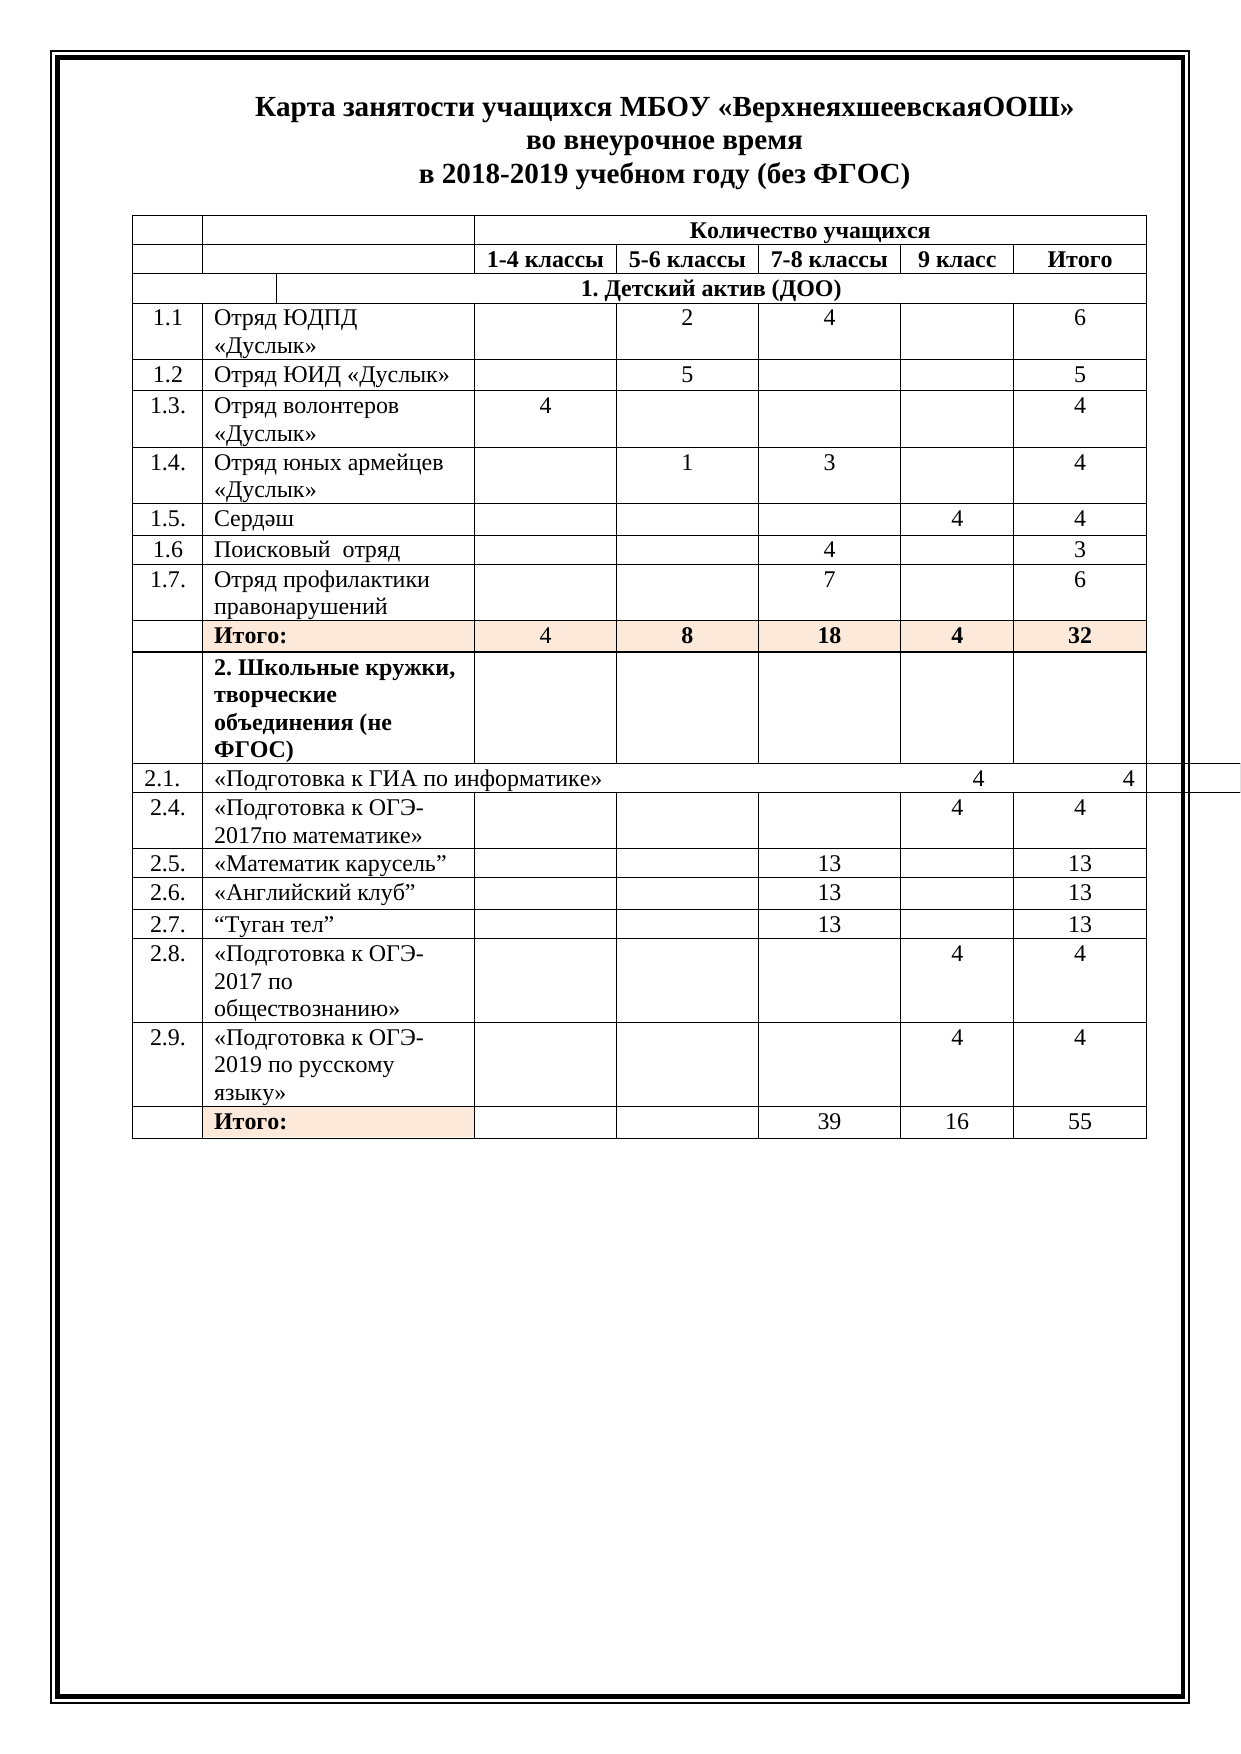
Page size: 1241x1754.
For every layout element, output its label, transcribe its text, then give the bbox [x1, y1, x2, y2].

table_cell 4 [1014, 939, 1146, 1022]
table_cell «Подготовка к ОГЭ-2017по математике» [203, 793, 474, 848]
table_cell [617, 910, 758, 938]
table_cell [901, 360, 1013, 390]
table_cell 2.8. [133, 939, 202, 1022]
table_cell [759, 391, 900, 447]
table_cell [475, 849, 616, 877]
table_cell [901, 304, 1013, 359]
table_cell [901, 878, 1013, 909]
table_cell [133, 1107, 202, 1137]
table_cell 4 [901, 504, 1013, 534]
table_cell [617, 565, 758, 620]
table_cell [901, 536, 1013, 563]
table_cell 1.5. [133, 504, 202, 534]
table_cell [203, 245, 474, 273]
table_header Количество учащихся [475, 216, 1146, 244]
table_cell [759, 360, 900, 390]
table_cell Итого: [203, 621, 474, 651]
table_cell 5 [617, 360, 758, 390]
table_cell 13 [1014, 849, 1146, 877]
table_cell 39 [759, 1107, 900, 1137]
table_cell [133, 653, 202, 763]
table_cell [133, 274, 276, 302]
table_cell [475, 360, 616, 390]
table_cell 2. Школьные кружки, творческие объединения (не ФГОС) [203, 653, 474, 763]
table_cell [759, 1023, 900, 1106]
table_cell [617, 391, 758, 447]
table_cell «Подготовка к ГИА по информатике» 4 4 [203, 764, 1146, 792]
table_cell 4 [759, 304, 900, 359]
table_cell 16 [901, 1107, 1013, 1137]
table_cell [475, 504, 616, 534]
table_cell 4 [1014, 1023, 1146, 1106]
table_header [203, 216, 474, 244]
table_cell 2 [617, 304, 758, 359]
table_cell [617, 939, 758, 1022]
table_cell 1.3. [133, 391, 202, 447]
table_cell 7-8 классы [759, 245, 900, 273]
table_cell «Английский клуб” [203, 878, 474, 909]
table_cell 13 [759, 910, 900, 938]
table_cell [617, 1107, 758, 1137]
table_cell [475, 653, 616, 763]
text Карта занятости учащихся МБОУ «ВерхнеяхшеевскаяООШ» [177, 89, 1152, 122]
table_cell [475, 878, 616, 909]
table_cell 4 [901, 793, 1013, 848]
table_cell 3 [1014, 536, 1146, 563]
table_cell 1 [617, 448, 758, 503]
table_cell 5 [1014, 360, 1146, 390]
table_cell [475, 536, 616, 563]
table_cell 1. Детский актив (ДОО) [277, 274, 1146, 302]
table_cell 32 [1014, 621, 1146, 651]
table_cell 4 [475, 621, 616, 651]
table_cell 9 класс [901, 245, 1013, 273]
table_cell [901, 653, 1013, 763]
text в 2018-2019 учебном году (без ФГОС) [177, 156, 1152, 189]
table_cell [475, 448, 616, 503]
table_header [133, 216, 202, 244]
table_cell [759, 939, 900, 1022]
table_cell 2.6. [133, 878, 202, 909]
table_cell Поисковый отряд [203, 536, 474, 563]
table_cell Отряд профилактики правонарушений [203, 565, 474, 620]
table_cell [617, 653, 758, 763]
table_cell 4 [901, 1023, 1013, 1106]
table_cell [759, 793, 900, 848]
table_cell Отряд волонтеров «Дуслык» [203, 391, 474, 447]
table_cell 6 [1014, 565, 1146, 620]
table_cell 1.2 [133, 360, 202, 390]
table_cell 1.6 [133, 536, 202, 563]
table_cell 13 [759, 849, 900, 877]
table_cell Отряд юных армейцев «Дуслык» [203, 448, 474, 503]
table_cell 5-6 классы [617, 245, 758, 273]
table_cell 6 [1014, 304, 1146, 359]
table_cell 18 [759, 621, 900, 651]
table_cell [617, 536, 758, 563]
table_cell 4 [901, 621, 1013, 651]
table_cell [133, 621, 202, 651]
table_cell 1.7. [133, 565, 202, 620]
table_cell 4 [759, 536, 900, 563]
table_cell [901, 391, 1013, 447]
table_cell 13 [1014, 910, 1146, 938]
table_cell [1190, 764, 1240, 792]
table_cell 2.5. [133, 849, 202, 877]
table_cell «Подготовка к ОГЭ-2017 по обществознанию» [203, 939, 474, 1022]
table_cell [475, 1023, 616, 1106]
table_cell 4 [1014, 391, 1146, 447]
table_cell [475, 565, 616, 620]
table_cell [475, 910, 616, 938]
table_cell Сердәш [203, 504, 474, 534]
table_cell Итого: [203, 1107, 474, 1137]
table_cell 13 [1014, 878, 1146, 909]
table_cell [475, 939, 616, 1022]
table_cell [901, 849, 1013, 877]
table_cell 8 [617, 621, 758, 651]
table_cell [475, 793, 616, 848]
table_cell 2.7. [133, 910, 202, 938]
table_cell 2.4. [133, 793, 202, 848]
table_cell Отряд ЮДПД «Дуслык» [203, 304, 474, 359]
text во внеурочное время [177, 122, 1152, 156]
table_cell 7 [759, 565, 900, 620]
table_cell 1-4 классы [475, 245, 616, 273]
table_cell [617, 878, 758, 909]
table_cell [759, 504, 900, 534]
table_cell Итого [1014, 245, 1146, 273]
table_cell 1.4. [133, 448, 202, 503]
table_cell 2.9. [133, 1023, 202, 1106]
table_cell 2.1. [133, 764, 202, 792]
table_cell 4 [1014, 504, 1146, 534]
table_cell [617, 1023, 758, 1106]
table_cell [133, 245, 202, 273]
table_cell [475, 304, 616, 359]
table_cell Отряд ЮИД «Дуслык» [203, 360, 474, 390]
table_cell [617, 849, 758, 877]
table_cell [759, 653, 900, 763]
table_cell [901, 565, 1013, 620]
table_cell 55 [1014, 1107, 1146, 1137]
table_cell «Подготовка к ОГЭ-2019 по русскому языку» [203, 1023, 474, 1106]
table_cell «Математик карусель” [203, 849, 474, 877]
table_cell [901, 448, 1013, 503]
table_cell [901, 910, 1013, 938]
table_cell [1014, 653, 1146, 763]
table_cell 4 [901, 939, 1013, 1022]
table_cell “Туган тел” [203, 910, 474, 938]
table_cell [617, 504, 758, 534]
table_cell 3 [759, 448, 900, 503]
table_cell 1.1 [133, 304, 202, 359]
table_cell 4 [1014, 793, 1146, 848]
table_cell 13 [759, 878, 900, 909]
table_cell [475, 1107, 616, 1137]
table_cell [617, 793, 758, 848]
table_cell [1147, 764, 1181, 792]
table_cell 4 [1014, 448, 1146, 503]
table_cell 4 [475, 391, 616, 447]
